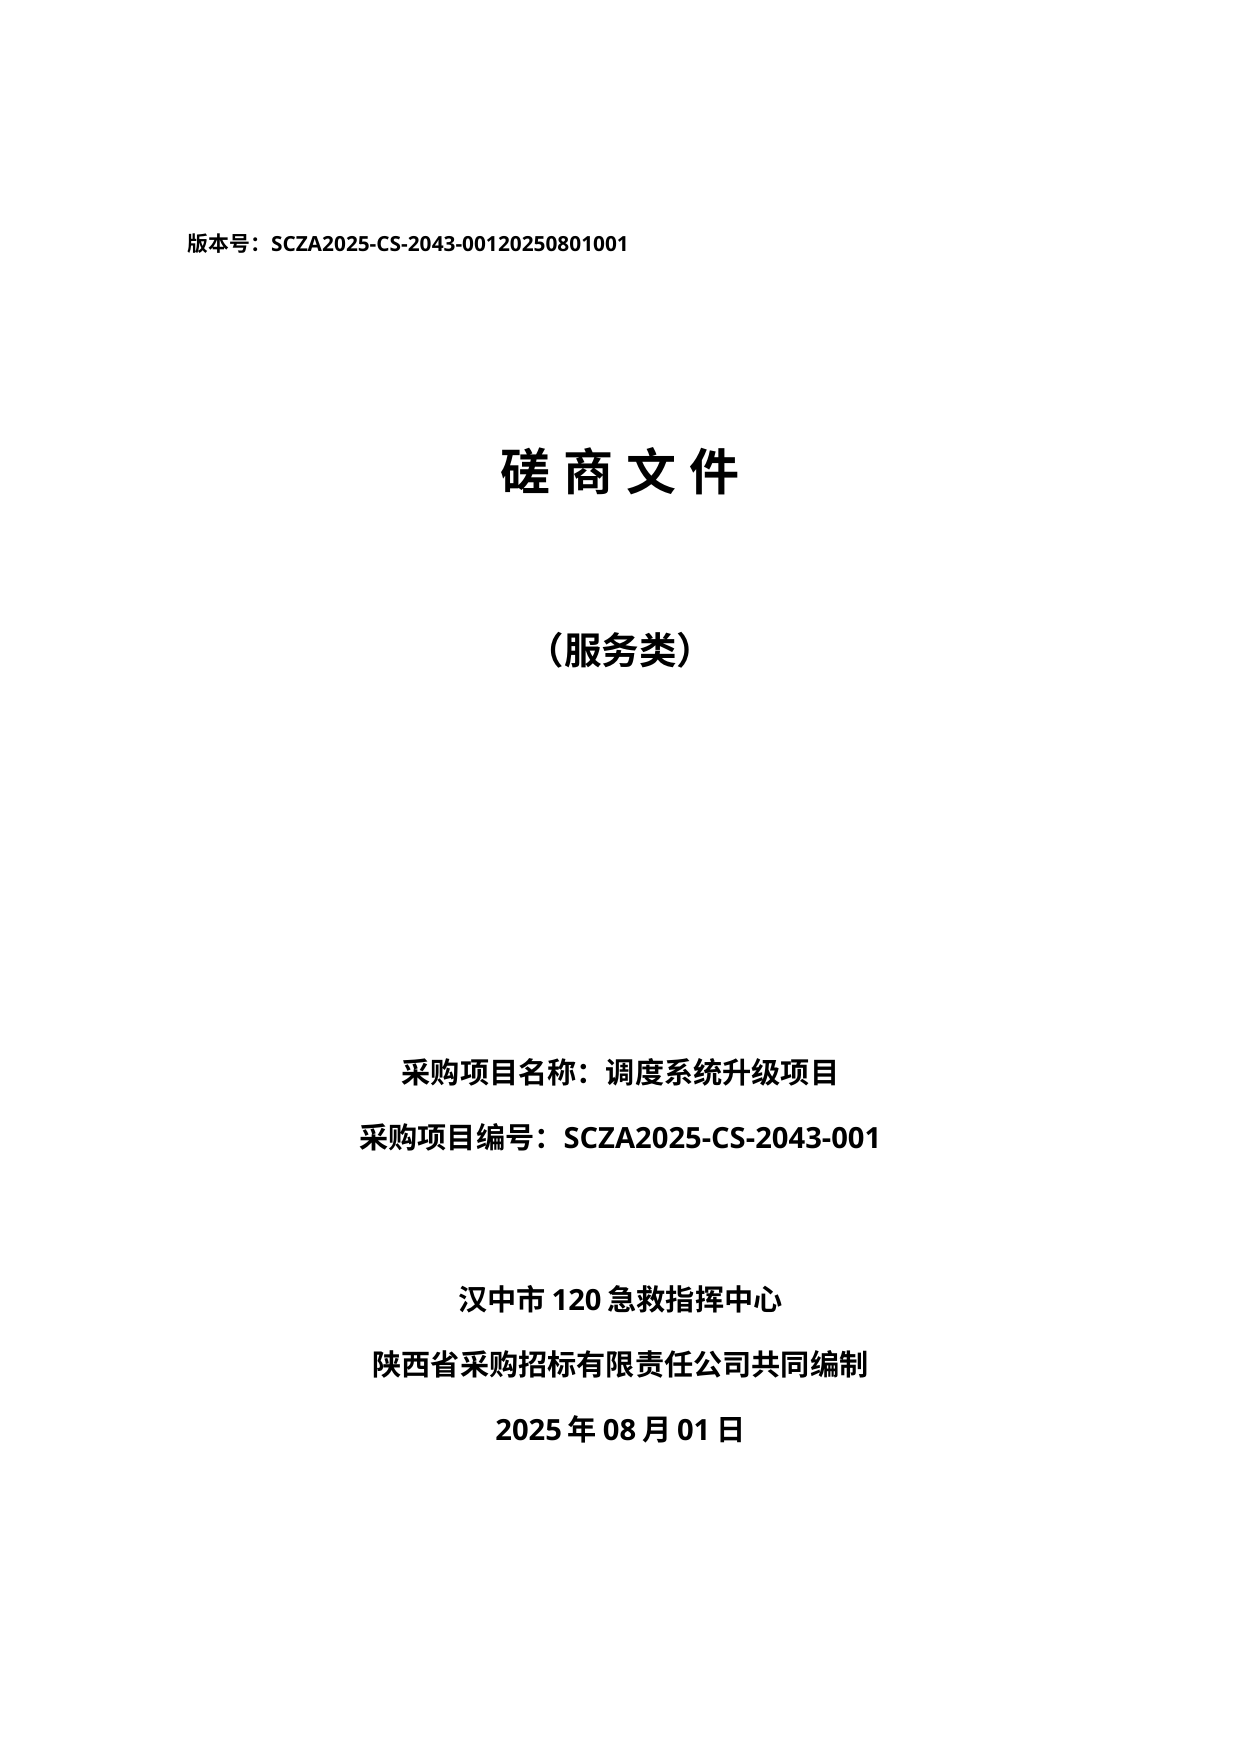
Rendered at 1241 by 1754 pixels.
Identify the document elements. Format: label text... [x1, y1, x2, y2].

text 2025年08月01日 [187, 1397, 1053, 1462]
text 汉中市120急救指挥中心 [187, 1267, 1053, 1332]
text 磋 商 文 件 [187, 422, 1053, 617]
text 采购项目名称：调度系统升级项目 [187, 1039, 1053, 1104]
text 采购项目编号：SCZA2025-CS-2043-001 [187, 1104, 1053, 1267]
text 陕西省采购招标有限责任公司共同编制 [187, 1332, 1053, 1397]
text （服务类） [187, 617, 1053, 1039]
text 版本号：SCZA2025-CS-2043-00120250801001 [187, 227, 1053, 422]
